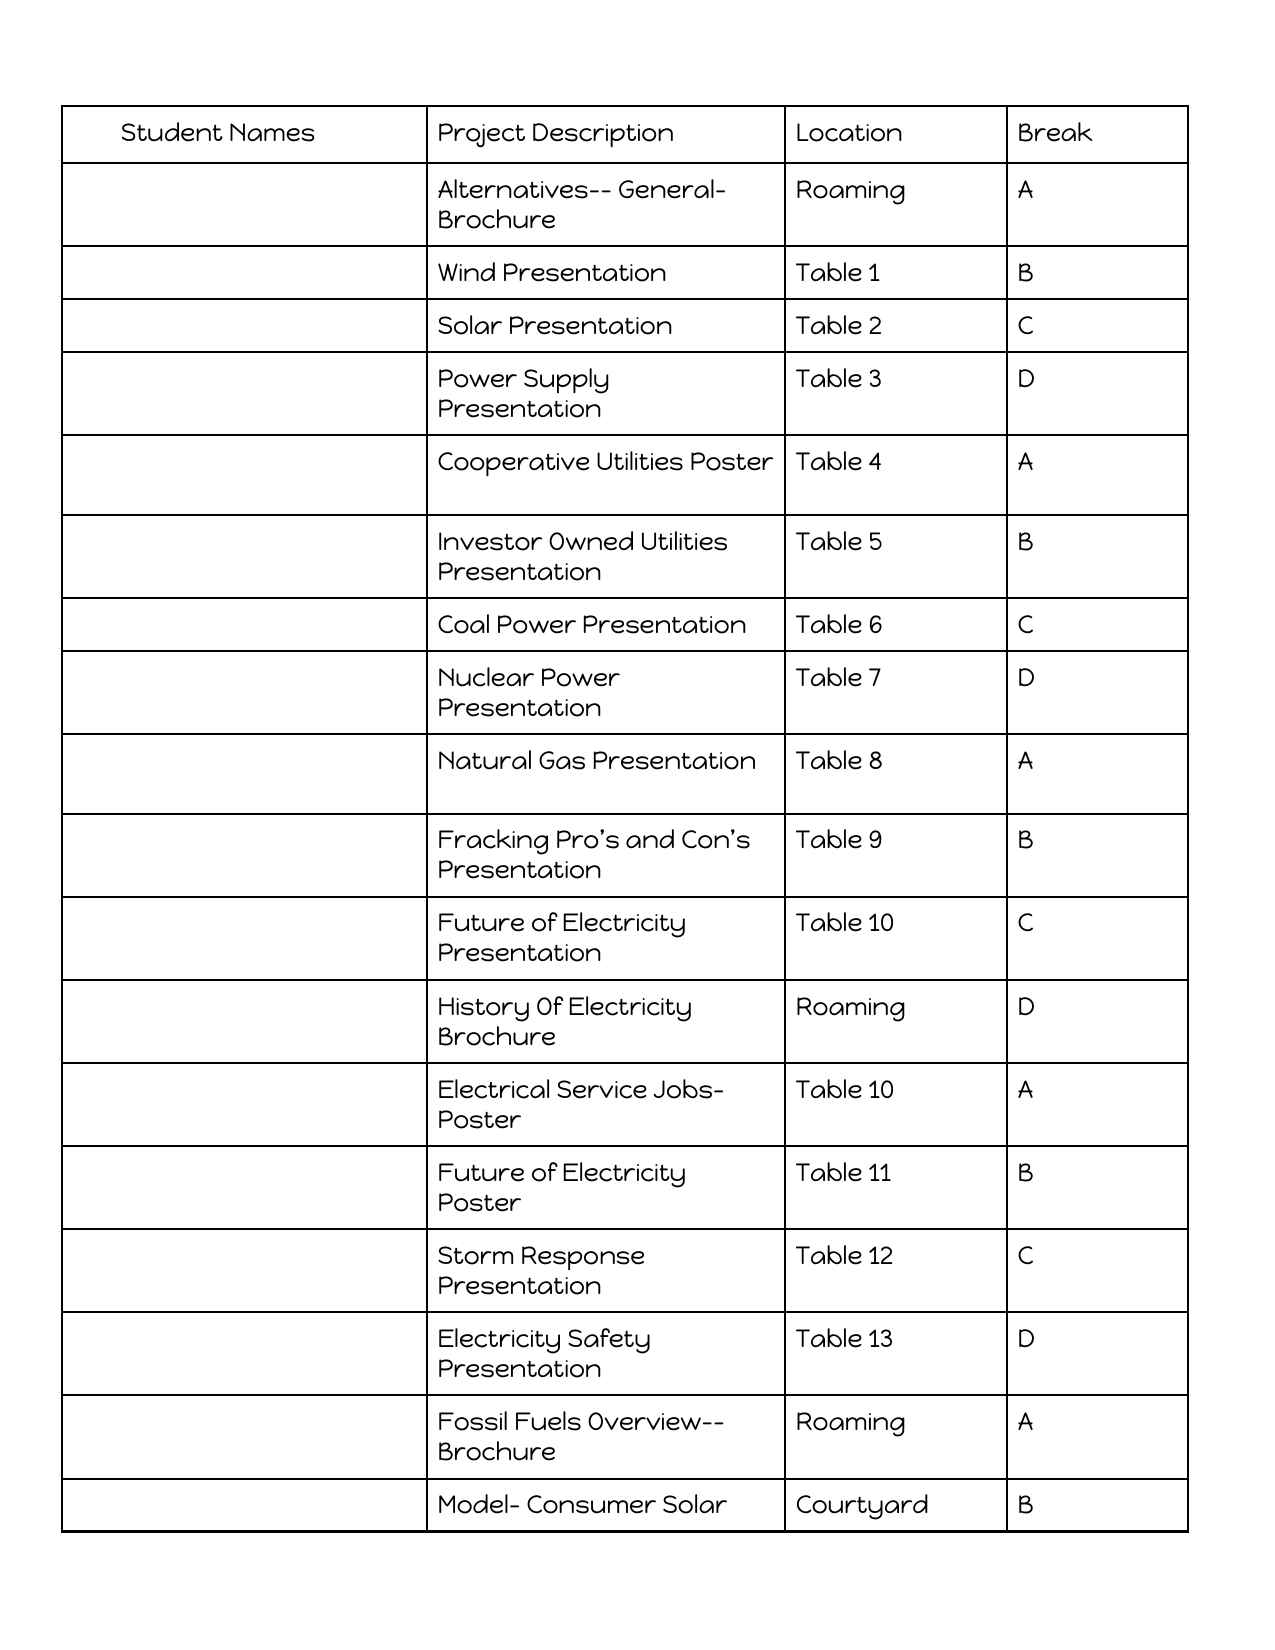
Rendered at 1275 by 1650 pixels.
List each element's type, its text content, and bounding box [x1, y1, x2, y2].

table_cell C [1008, 1230, 1187, 1311]
table_cell [63, 1313, 426, 1394]
table_cell Power Supply Presentation [428, 353, 784, 434]
table_cell B [1008, 516, 1187, 597]
table_cell [63, 1064, 426, 1145]
table_cell B [1008, 1480, 1187, 1530]
table_cell Table 4 [786, 436, 1006, 514]
table_cell Table 10 [786, 1064, 1006, 1145]
table_cell Table 5 [786, 516, 1006, 597]
table_cell [63, 815, 426, 896]
table_cell Table 1 [786, 247, 1006, 298]
table_cell Table 2 [786, 300, 1006, 351]
table_header Location [786, 107, 1006, 162]
table_cell A [1008, 735, 1187, 812]
table_cell [63, 436, 426, 514]
table_cell Table 12 [786, 1230, 1006, 1311]
table_cell B [1008, 815, 1187, 896]
table_cell A [1008, 1064, 1187, 1145]
table_cell [63, 1230, 426, 1311]
table_cell Table 8 [786, 735, 1006, 812]
table_header Project Description [428, 107, 784, 162]
table_cell Roaming [786, 164, 1006, 245]
table_cell C [1008, 898, 1187, 979]
table_cell Fossil Fuels Overview-- Brochure [428, 1396, 784, 1477]
table_cell Table 13 [786, 1313, 1006, 1394]
table_cell Nuclear Power Presentation [428, 652, 784, 733]
table_cell D [1008, 353, 1187, 434]
table_cell Investor Owned Utilities Presentation [428, 516, 784, 597]
table_cell [63, 981, 426, 1062]
table_cell History Of Electricity Brochure [428, 981, 784, 1062]
table_cell A [1008, 1396, 1187, 1477]
table_header Student Names [63, 107, 426, 162]
table_cell Storm Response Presentation [428, 1230, 784, 1311]
table_cell [63, 652, 426, 733]
table_cell [63, 1147, 426, 1228]
table_cell D [1008, 981, 1187, 1062]
table_cell [63, 353, 426, 434]
table_cell Cooperative Utilities Poster [428, 436, 784, 514]
table_cell Table 11 [786, 1147, 1006, 1228]
table_cell Table 9 [786, 815, 1006, 896]
table_cell Electricity Safety Presentation [428, 1313, 784, 1394]
table_cell Future of Electricity Poster [428, 1147, 784, 1228]
table_cell Courtyard [786, 1480, 1006, 1530]
table_cell Solar Presentation [428, 300, 784, 351]
table_cell A [1008, 436, 1187, 514]
table_cell Coal Power Presentation [428, 599, 784, 650]
table_cell Natural Gas Presentation [428, 735, 784, 812]
table_cell D [1008, 652, 1187, 733]
table_cell A [1008, 164, 1187, 245]
table_cell [63, 735, 426, 812]
table_header Break [1008, 107, 1187, 162]
table_cell [63, 164, 426, 245]
table_cell Roaming [786, 1396, 1006, 1477]
table_cell Wind Presentation [428, 247, 784, 298]
table_cell [63, 1396, 426, 1477]
table_cell Model- Consumer Solar [428, 1480, 784, 1530]
table_cell [63, 247, 426, 298]
table_cell Table 3 [786, 353, 1006, 434]
table_cell Table 6 [786, 599, 1006, 650]
table_cell [63, 300, 426, 351]
table_cell B [1008, 1147, 1187, 1228]
table_cell D [1008, 1313, 1187, 1394]
table_cell Table 10 [786, 898, 1006, 979]
table_cell [63, 599, 426, 650]
table_cell [63, 1480, 426, 1530]
table_cell B [1008, 247, 1187, 298]
table_cell Table 7 [786, 652, 1006, 733]
table_cell Roaming [786, 981, 1006, 1062]
table_cell [63, 516, 426, 597]
table_cell Electrical Service Jobs- Poster [428, 1064, 784, 1145]
table_cell [63, 898, 426, 979]
table_cell Future of Electricity Presentation [428, 898, 784, 979]
table_cell C [1008, 300, 1187, 351]
table_cell Fracking Pro’s and Con’s Presentation [428, 815, 784, 896]
table_cell C [1008, 599, 1187, 650]
table_cell Alternatives-- General- Brochure [428, 164, 784, 245]
